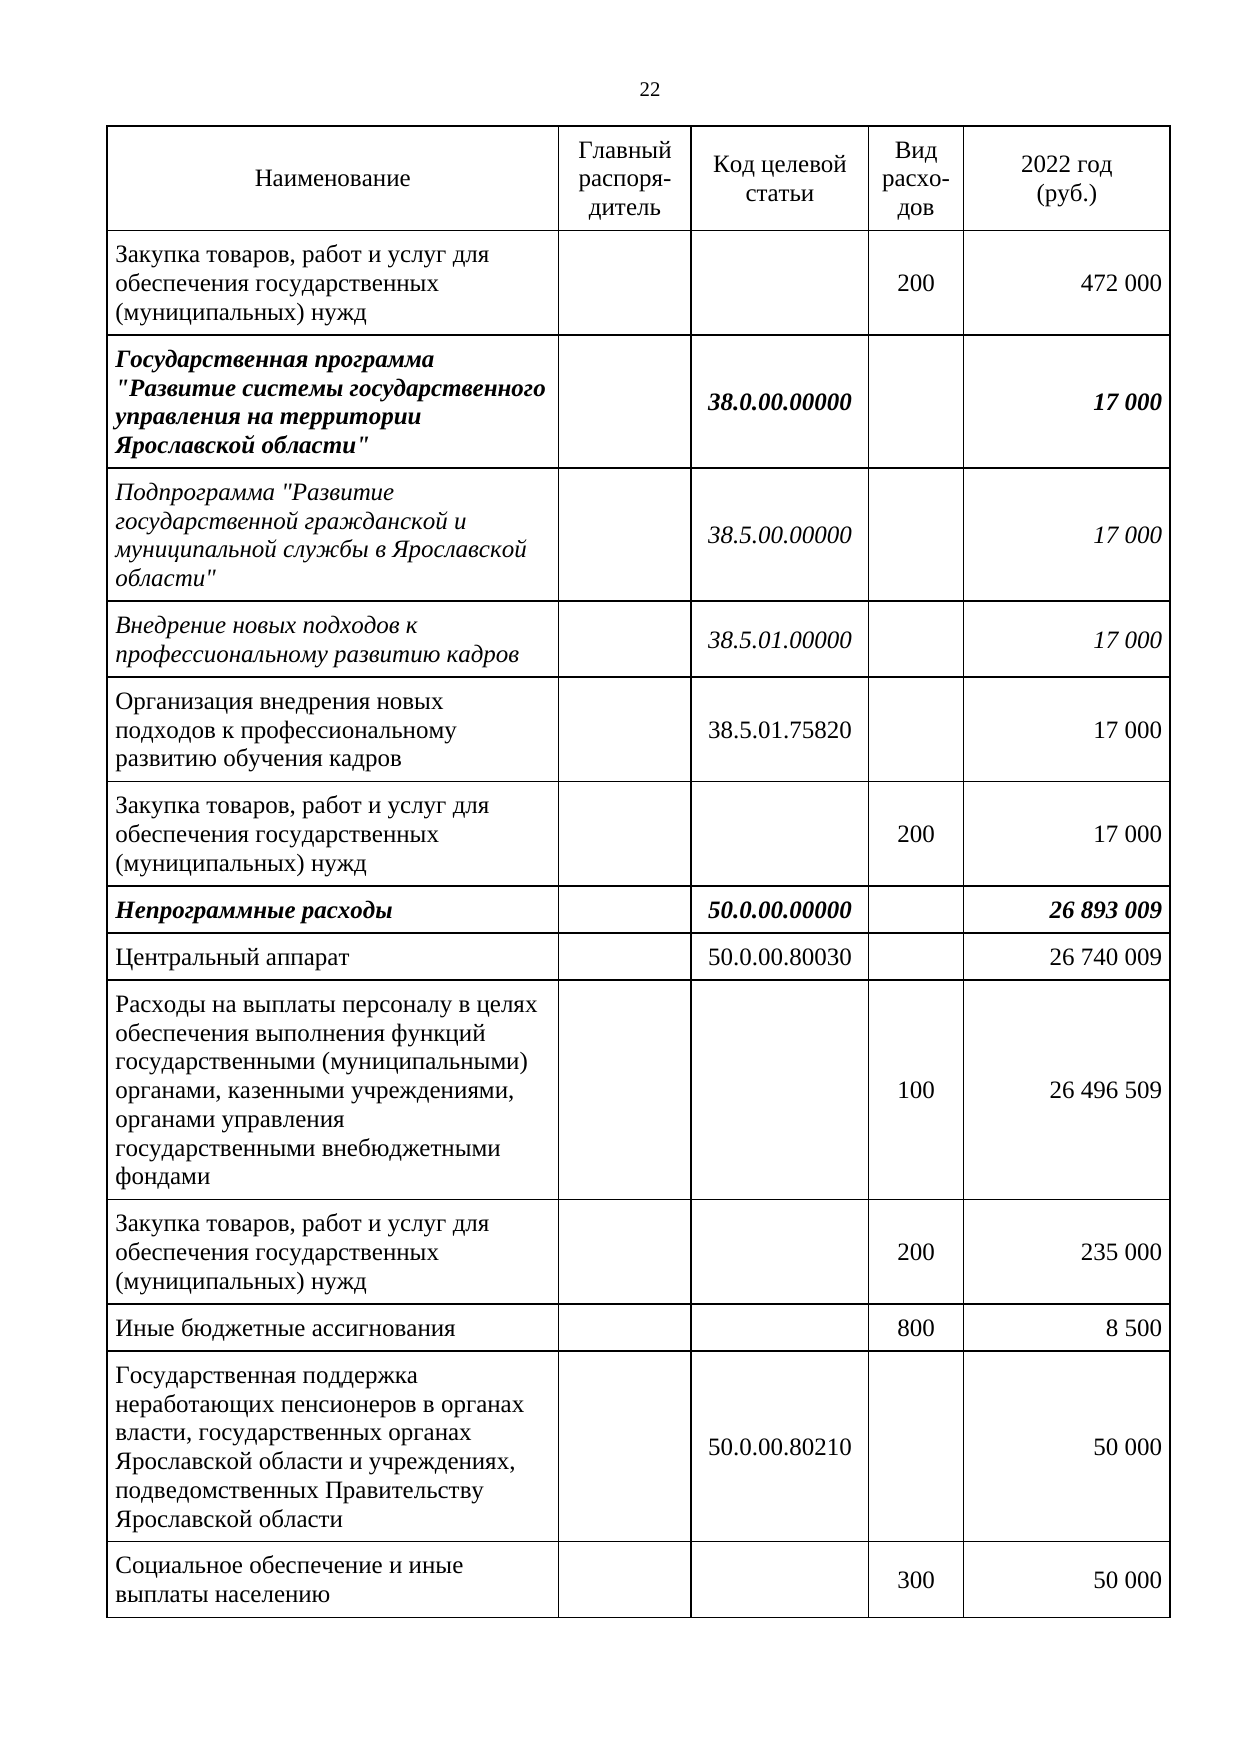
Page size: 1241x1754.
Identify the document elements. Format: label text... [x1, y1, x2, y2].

table_cell 50.0.00.80030 [692, 934, 868, 979]
table_cell 38.0.00.00000 [692, 336, 868, 467]
table_cell Центральный аппарат [108, 934, 558, 979]
table_cell [559, 981, 690, 1198]
table_cell 17 000 [964, 336, 1169, 467]
table_cell 800 [869, 1305, 963, 1350]
table_cell 8 500 [964, 1305, 1169, 1350]
table_cell [559, 678, 690, 781]
table_cell [559, 602, 690, 676]
table_cell 26 893 009 [964, 887, 1169, 932]
table_cell 38.5.01.00000 [692, 602, 868, 676]
table_cell Иные бюджетные ассигнования [108, 1305, 558, 1350]
table_cell Внедрение новых подходов к профессиональному развитию кадров [108, 602, 558, 676]
table_cell Непрограммные расходы [108, 887, 558, 932]
table_cell 50.0.00.80210 [692, 1352, 868, 1541]
table_header [108, 127, 558, 229]
table_cell [869, 934, 963, 979]
table_cell [869, 602, 963, 676]
table_cell Организация внедрения новых подходов к профессиональному развитию обучения кадров [108, 678, 558, 781]
table_cell 200 [869, 782, 963, 885]
table_header [692, 127, 868, 229]
table_cell [692, 1542, 868, 1616]
table_cell [692, 1200, 868, 1303]
table_cell 472 000 [964, 231, 1169, 334]
table_cell Расходы на выплаты персоналу в целях обеспечения выполнения функций государственными (муниципальными) органами, казенными учреждениями, органами управления государственными внебюджетными фондами [108, 981, 558, 1198]
table_cell 300 [869, 1542, 963, 1616]
table_cell Закупка товаров, работ и услуг для обеспечения государственных (муниципальных) нужд [108, 1200, 558, 1303]
table_cell 17 000 [964, 782, 1169, 885]
table_cell 50.0.00.00000 [692, 887, 868, 932]
table_cell [869, 887, 963, 932]
table_cell 26 740 009 [964, 934, 1169, 979]
table_cell [559, 469, 690, 600]
table_cell [559, 1542, 690, 1616]
table_cell [869, 678, 963, 781]
table_cell [692, 782, 868, 885]
table_cell 38.5.00.00000 [692, 469, 868, 600]
table_cell [692, 231, 868, 334]
table_cell [559, 1305, 690, 1350]
table_cell 17 000 [964, 469, 1169, 600]
table_cell [869, 1352, 963, 1541]
table_cell [559, 231, 690, 334]
table_cell [559, 1200, 690, 1303]
table_cell 26 496 509 [964, 981, 1169, 1198]
table_cell [692, 1305, 868, 1350]
table_cell 200 [869, 1200, 963, 1303]
table_cell [692, 981, 868, 1198]
table_cell [869, 336, 963, 467]
table_cell [559, 336, 690, 467]
table_cell 100 [869, 981, 963, 1198]
table_cell Закупка товаров, работ и услуг для обеспечения государственных (муниципальных) нужд [108, 231, 558, 334]
table_header [559, 127, 690, 229]
table_cell 17 000 [964, 602, 1169, 676]
table_cell Государственная программа "Развитие системы государственного управления на территории Ярославской области" [108, 336, 558, 467]
table_cell Закупка товаров, работ и услуг для обеспечения государственных (муниципальных) нужд [108, 782, 558, 885]
table_cell Подпрограмма "Развитие государственной гражданской и муниципальной службы в Ярославской области" [108, 469, 558, 600]
table_cell 17 000 [964, 678, 1169, 781]
table_header [869, 127, 963, 229]
table_cell Государственная поддержка неработающих пенсионеров в органах власти, государственных органах Ярославской области и учреждениях, подведомственных Правительству Ярославской области [108, 1352, 558, 1541]
table_cell 38.5.01.75820 [692, 678, 868, 781]
table_cell 235 000 [964, 1200, 1169, 1303]
table_cell [559, 934, 690, 979]
table_cell 50 000 [964, 1542, 1169, 1616]
table_cell [559, 887, 690, 932]
table_cell [559, 1352, 690, 1541]
table_cell 200 [869, 231, 963, 334]
table_cell 50 000 [964, 1352, 1169, 1541]
table_cell Социальное обеспечение и иные выплаты населению [108, 1542, 558, 1616]
table_cell [869, 469, 963, 600]
table_header [964, 127, 1169, 229]
table_cell [559, 782, 690, 885]
